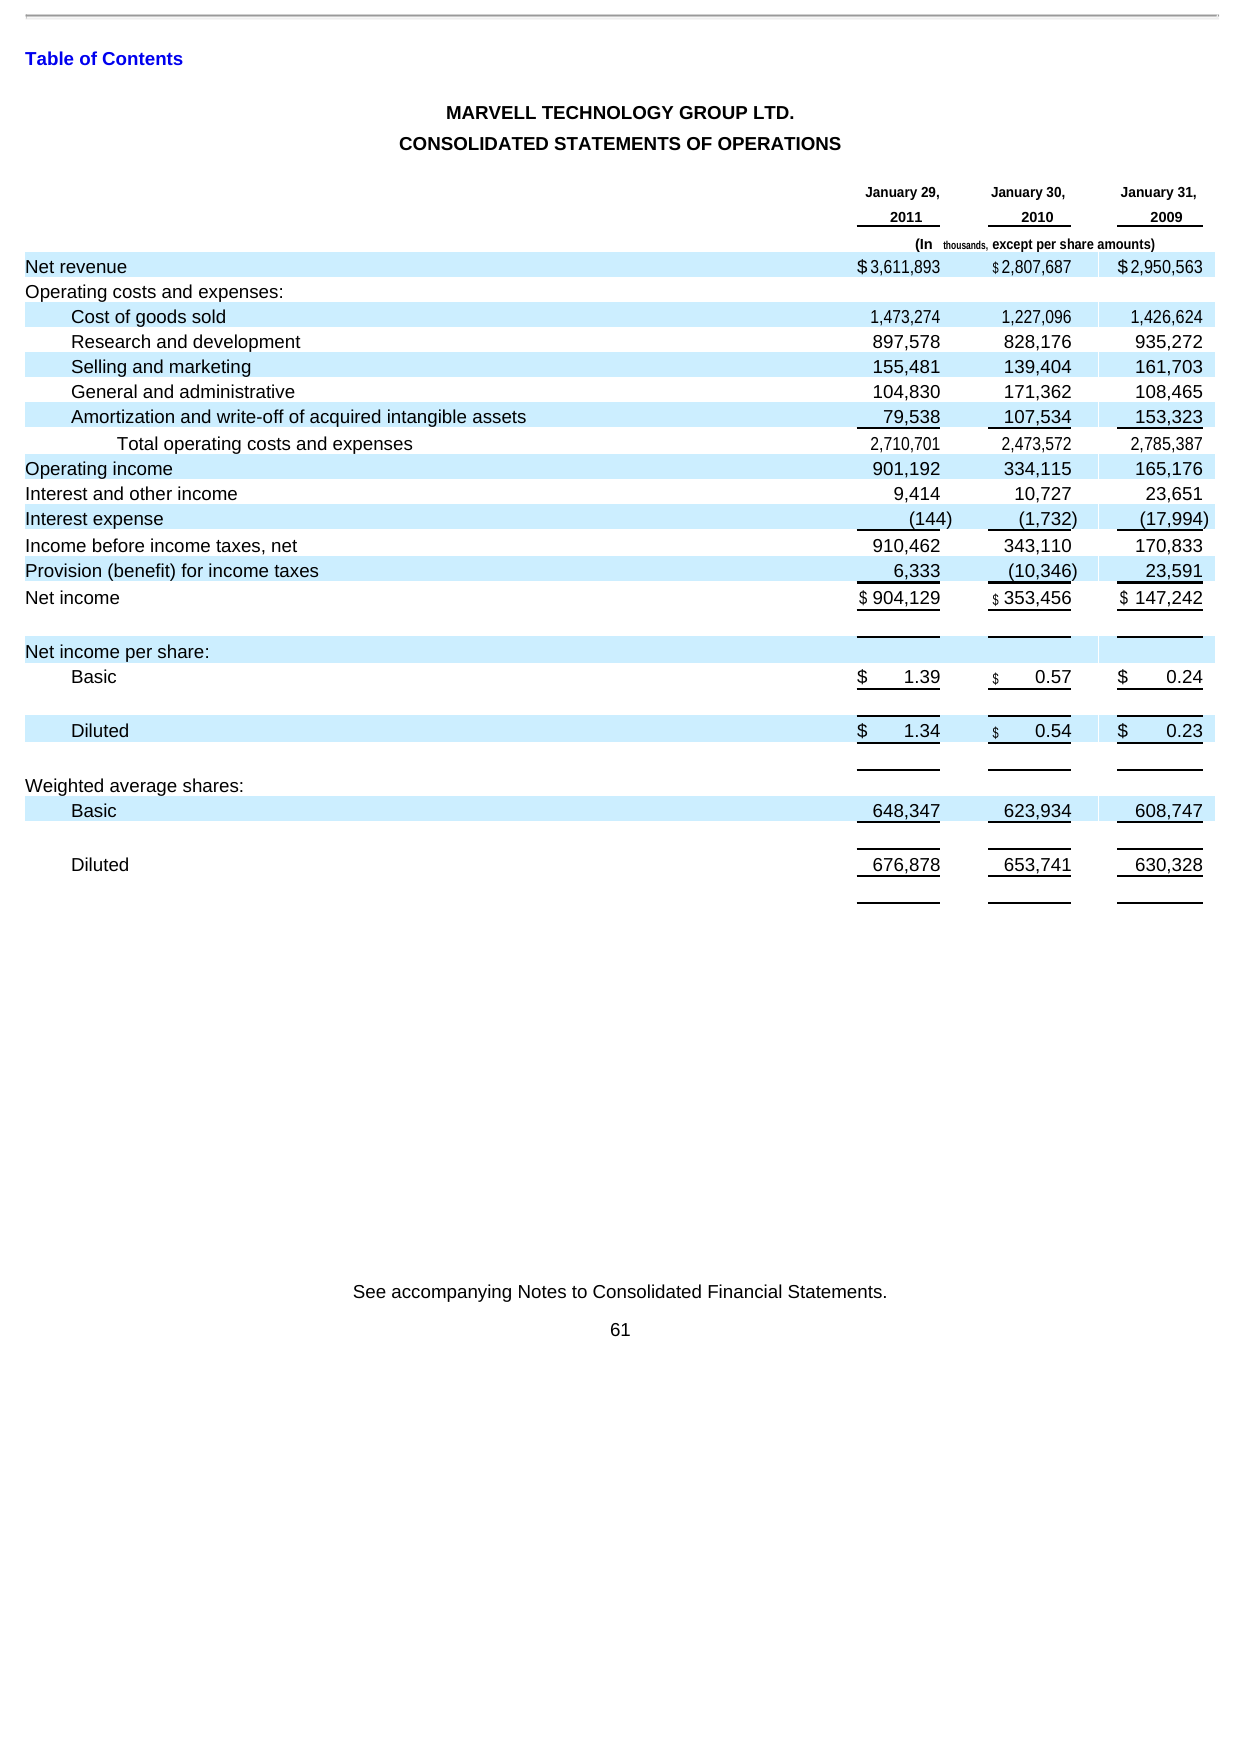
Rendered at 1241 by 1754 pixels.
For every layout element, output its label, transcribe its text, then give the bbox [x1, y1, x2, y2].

text MARVELL TECHNOLOGY GROUP LTD. [25, 102, 1215, 123]
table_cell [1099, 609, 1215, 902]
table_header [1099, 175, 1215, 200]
picture [23, 14, 1220, 21]
text Table of Contents [25, 48, 1215, 69]
text See accompanying Notes to Consolidated Financial Statements. [25, 1280, 1215, 1302]
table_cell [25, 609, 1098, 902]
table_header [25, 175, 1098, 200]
text 61 [25, 1318, 1215, 1340]
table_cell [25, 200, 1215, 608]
text CONSOLIDATED STATEMENTS OF OPERATIONS [25, 133, 1215, 154]
